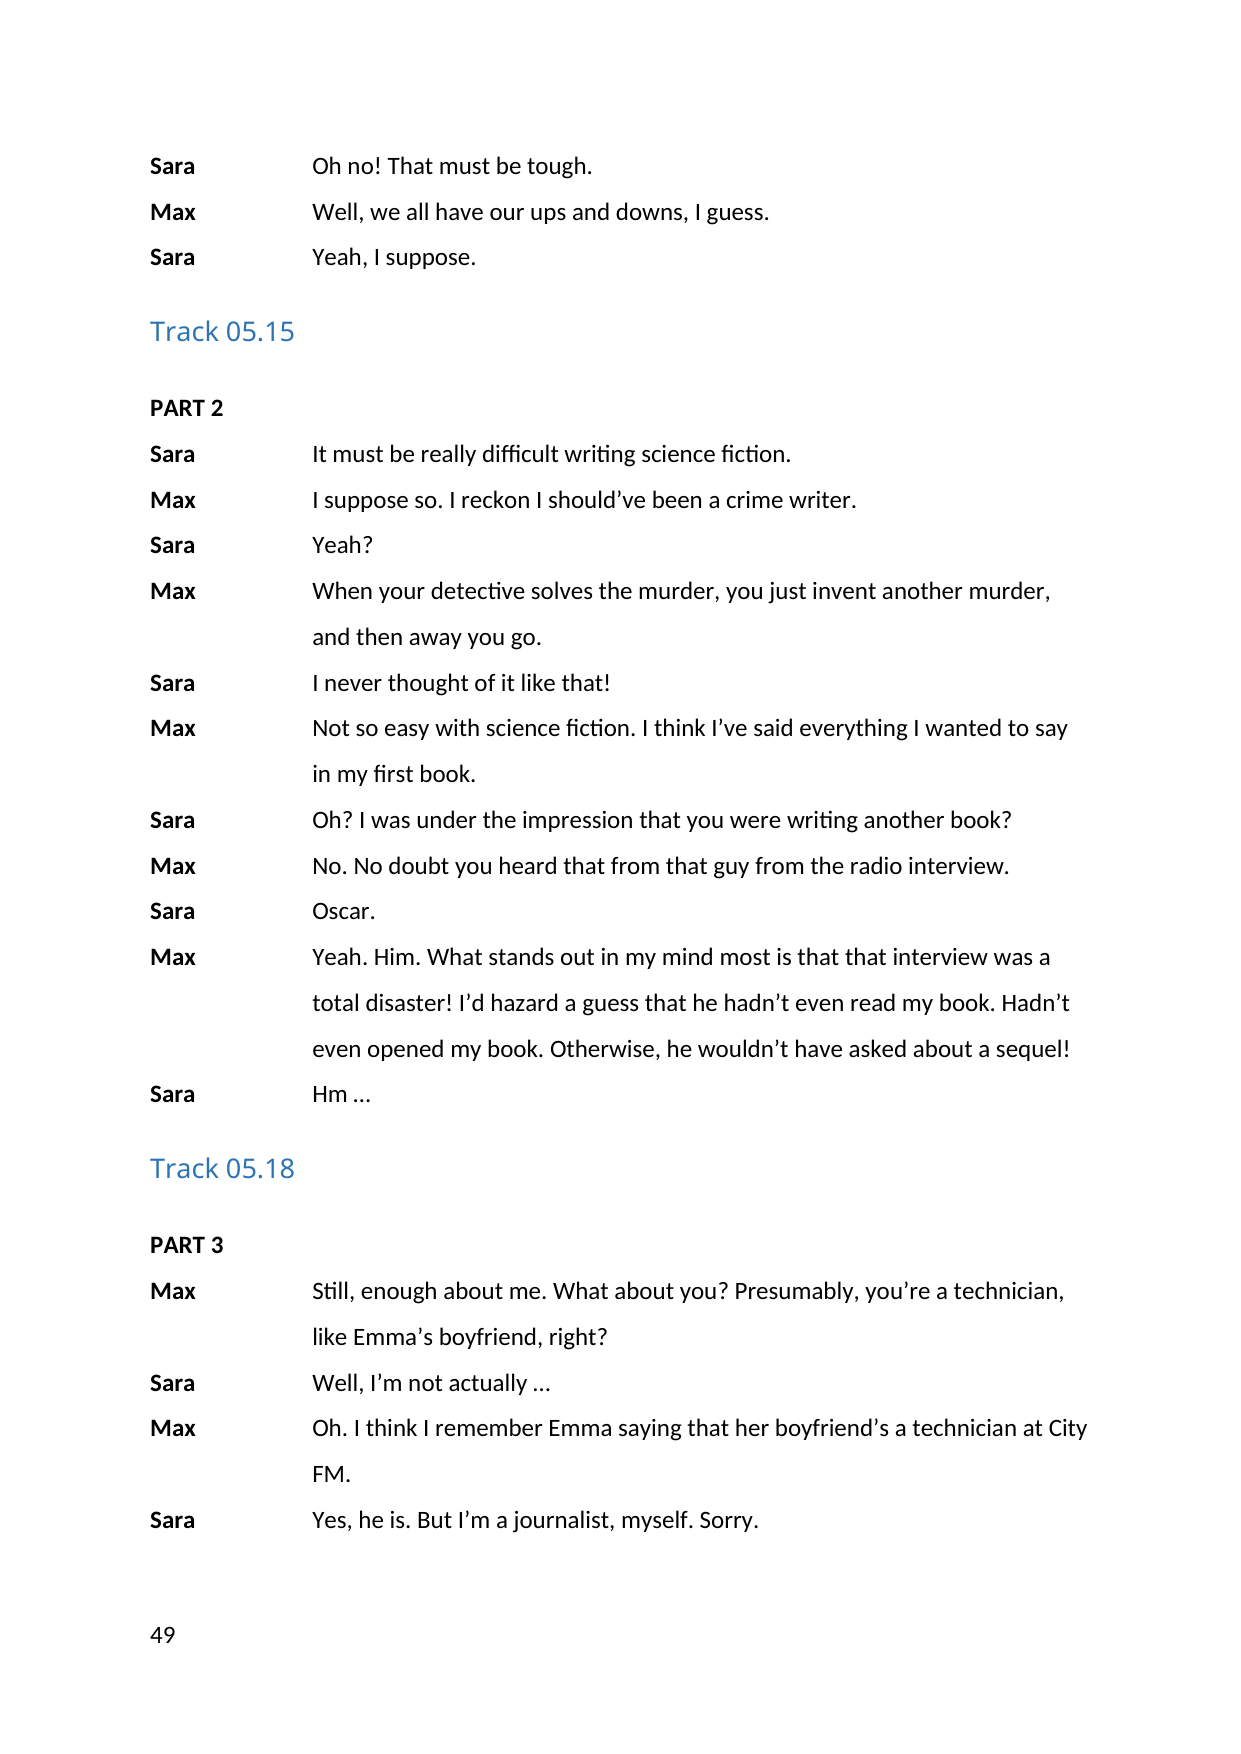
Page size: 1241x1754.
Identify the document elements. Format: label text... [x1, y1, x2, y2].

text Sara Oh? I was under the impression that you were writing another book? [150, 804, 1090, 834]
text PART 2 [150, 392, 1090, 423]
text Max No. No doubt you heard that from that guy from the radio interview. [150, 850, 1090, 880]
text Sara Yes, he is. But I’m a journalist, myself. Sorry. [150, 1504, 1090, 1534]
text Max When your detective solves the murder, you just invent another murder, and then away you go. [150, 575, 1090, 652]
text Sara Oscar. [150, 896, 1090, 926]
subtitle Track 05.15 [150, 312, 1090, 349]
text PART 3 [150, 1229, 1090, 1260]
subtitle Track 05.18 [150, 1149, 1090, 1186]
text Sara Oh no! That must be tough. [150, 150, 1090, 181]
text Sara Yeah? [150, 530, 1090, 560]
text Max Yeah. Him. What stands out in my mind most is that that interview was a total disaster! I’d hazard a guess that he hadn’t even read my book. Hadn’t even opened my book. Otherwise, he wouldn’t have asked about a sequel! [150, 941, 1090, 1063]
text Max Not so easy with science fiction. I think I’ve said everything I wanted to say in my first book. [150, 713, 1090, 789]
text Max Oh. I think I remember Emma saying that her boyfriend’s a technician at City FM. [150, 1412, 1090, 1489]
text Max Still, enough about me. What about you? Presumably, you’re a technician, like Emma’s boyfriend, right? [150, 1275, 1090, 1351]
text Max Well, we all have our ups and downs, I guess. [150, 196, 1090, 226]
text Sara Hm … [150, 1078, 1090, 1109]
text Sara Yeah, I suppose. [150, 241, 1090, 272]
text Sara It must be really difficult writing science fiction. [150, 438, 1090, 469]
text Sara I never thought of it like that! [150, 667, 1090, 697]
text Sara Well, I’m not actually … [150, 1367, 1090, 1397]
text Max I suppose so. I reckon I should’ve been a crime writer. [150, 484, 1090, 514]
